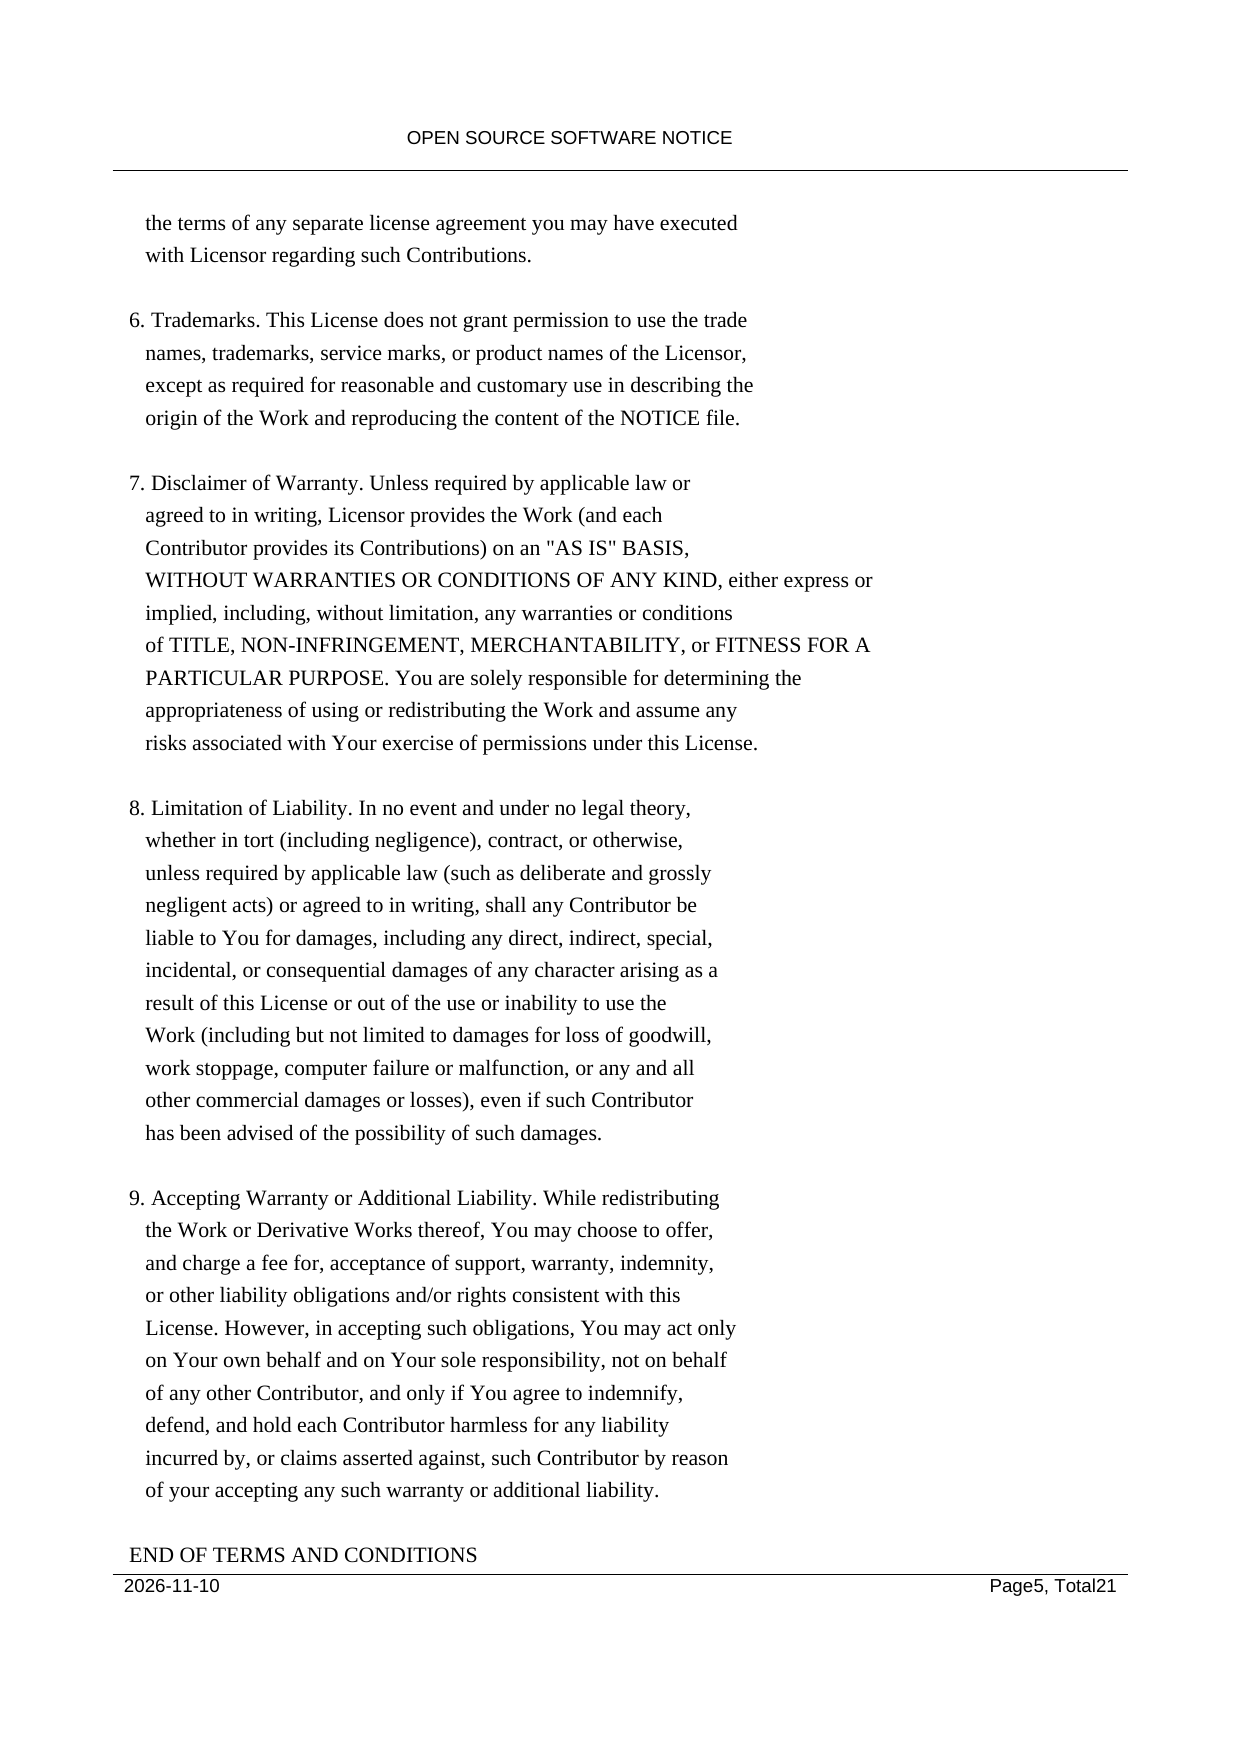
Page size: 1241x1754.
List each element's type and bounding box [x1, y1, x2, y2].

text [112, 206, 1128, 1571]
